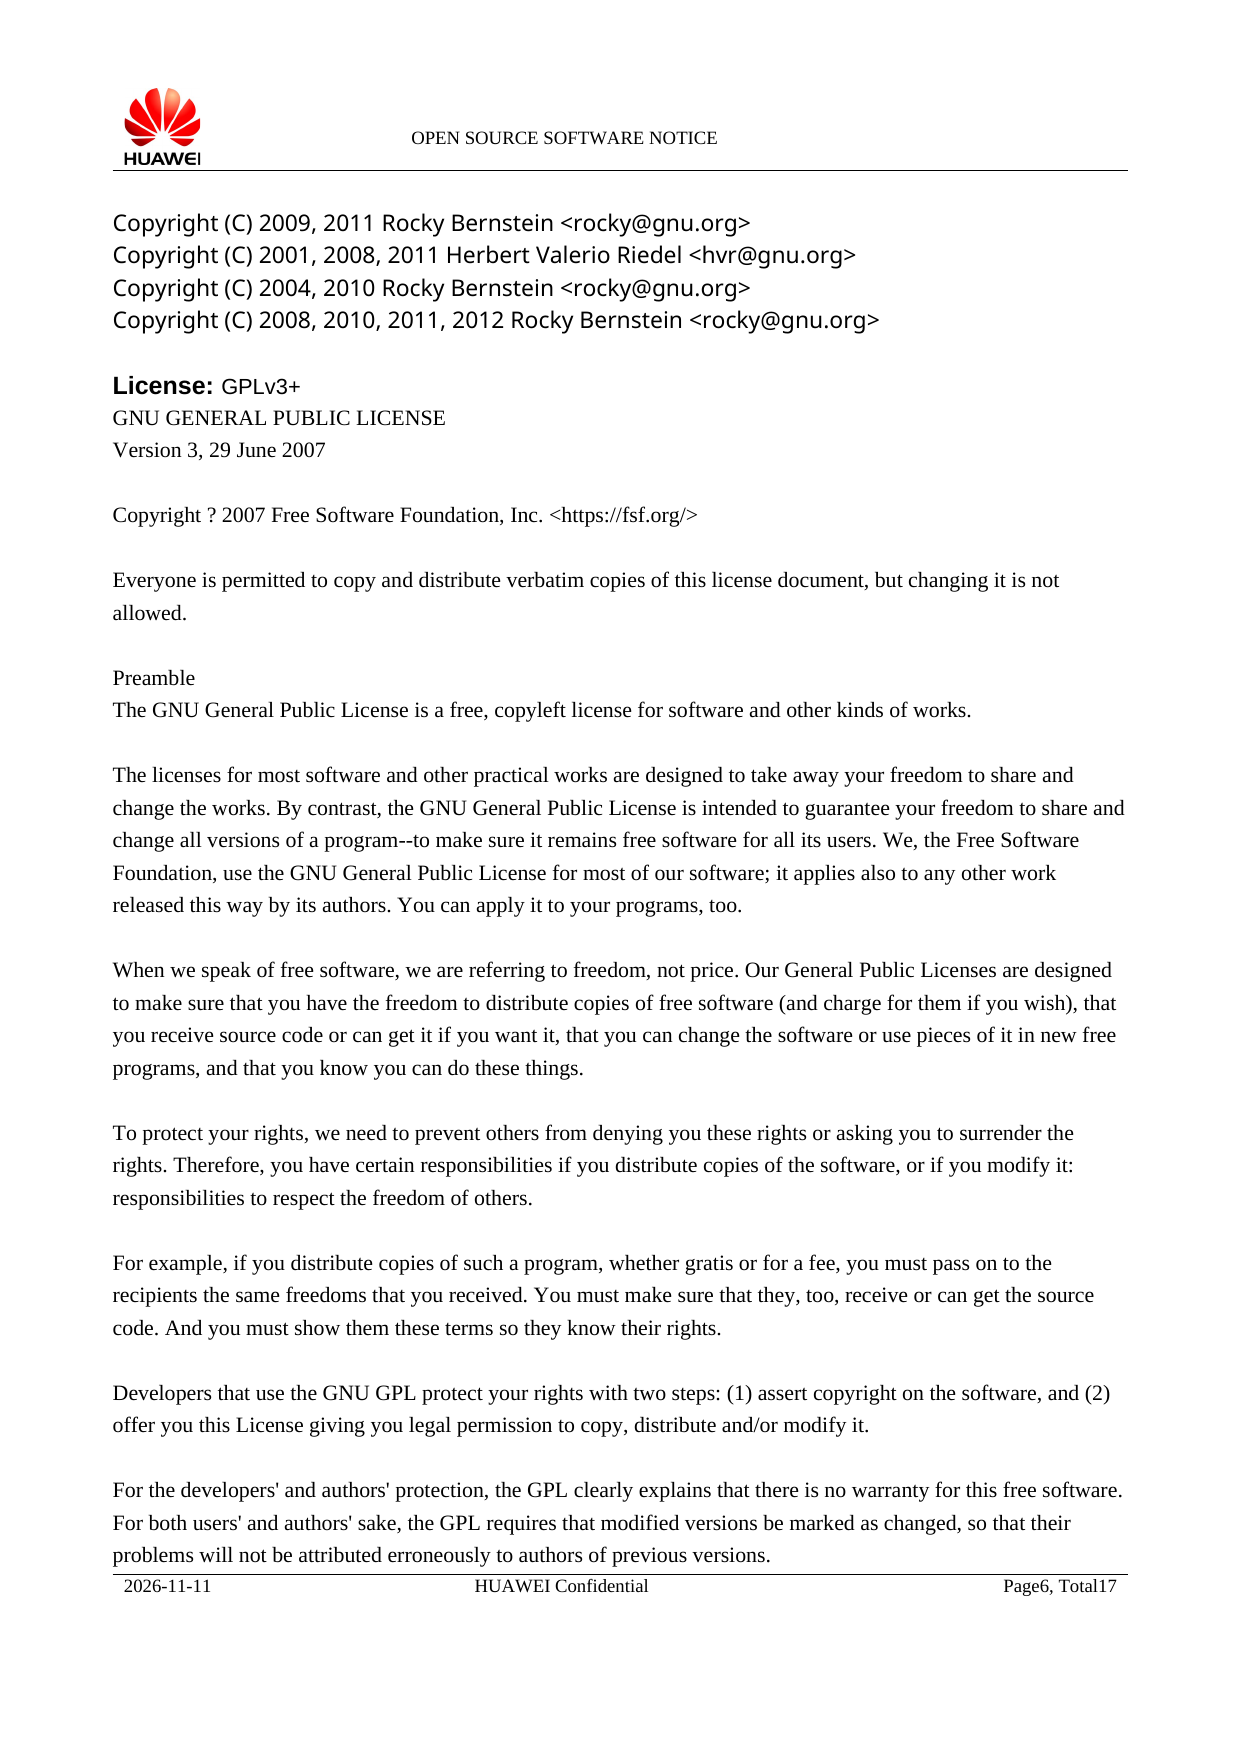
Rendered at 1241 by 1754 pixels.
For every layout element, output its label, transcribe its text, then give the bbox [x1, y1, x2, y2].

text License: GPLv3+ [112, 369, 1128, 401]
picture [124, 88, 201, 165]
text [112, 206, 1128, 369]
